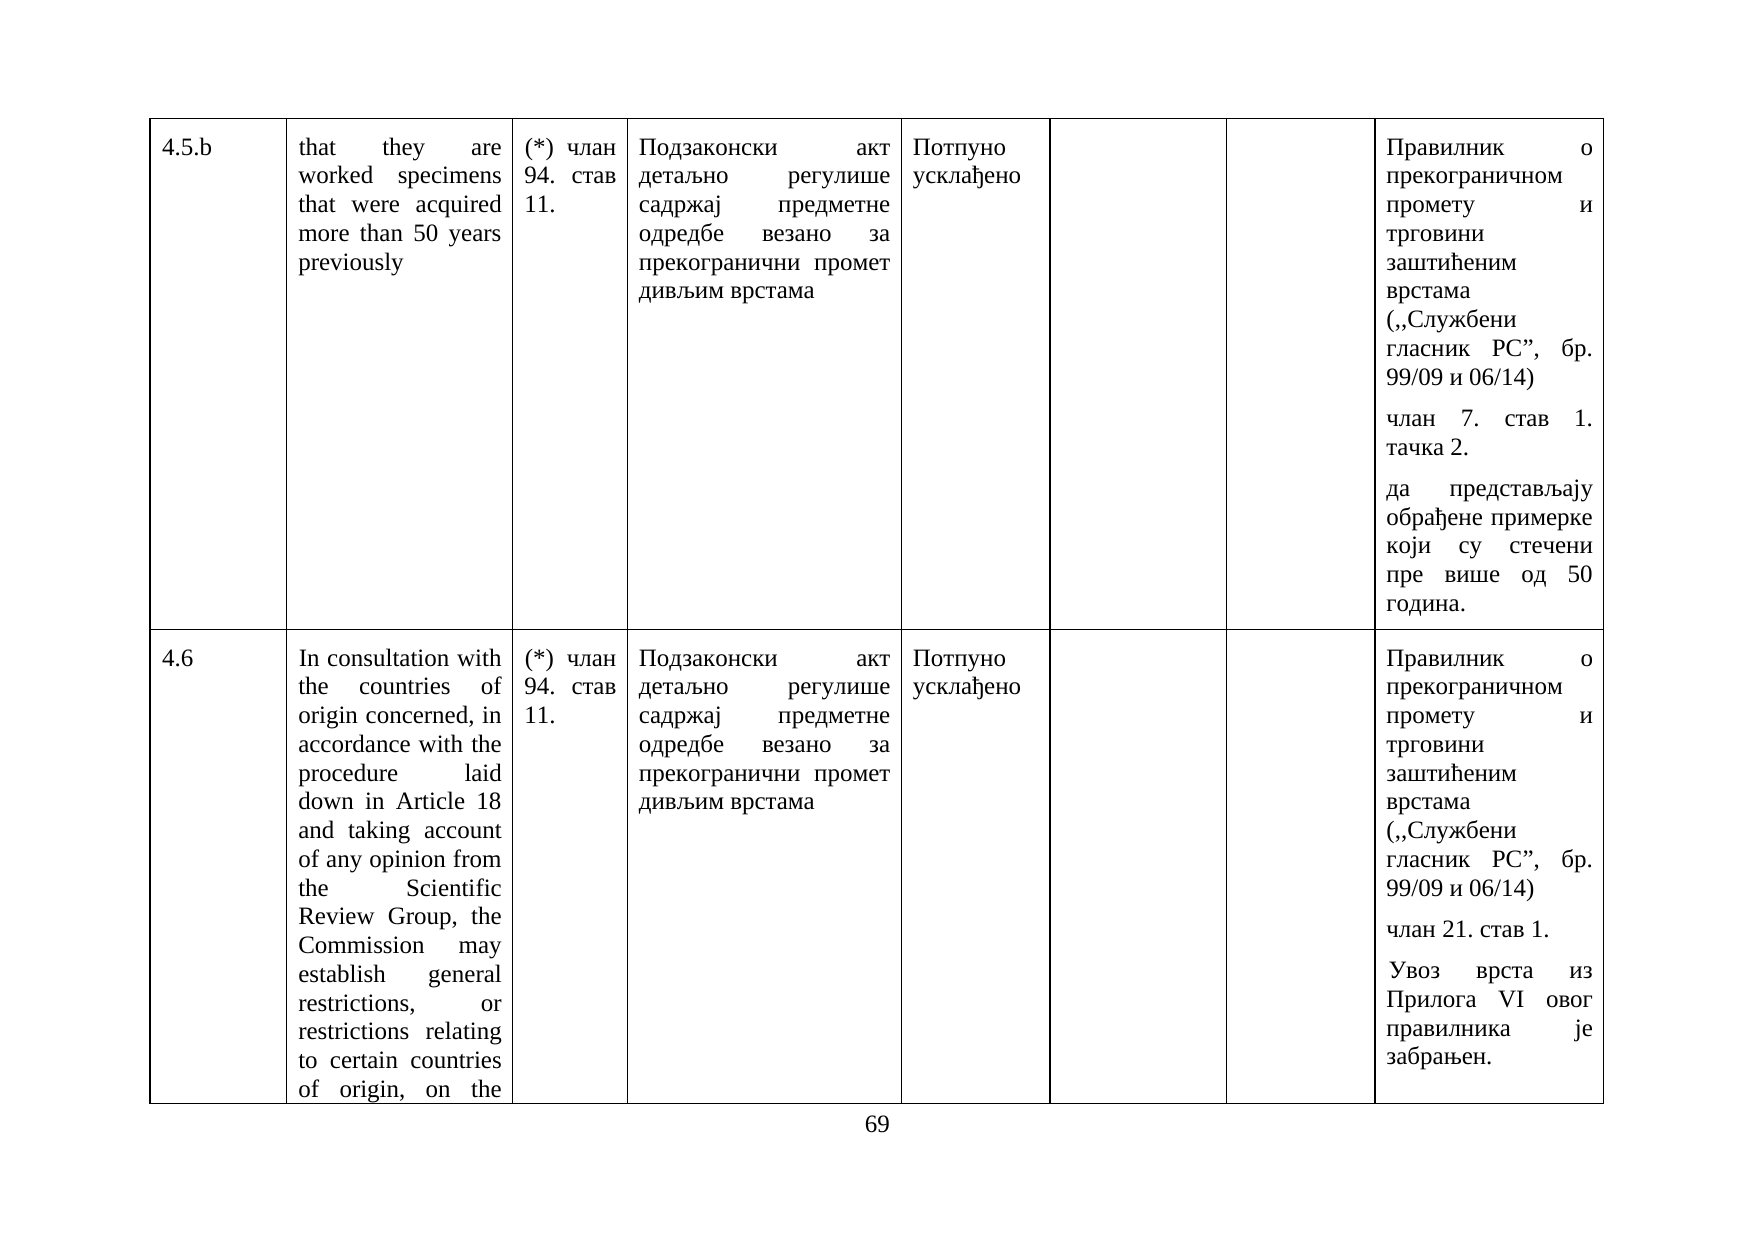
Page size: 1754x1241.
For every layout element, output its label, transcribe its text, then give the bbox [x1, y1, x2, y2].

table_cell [287, 630, 512, 1103]
table_cell [1227, 119, 1374, 629]
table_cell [628, 630, 901, 1103]
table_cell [1376, 630, 1603, 1103]
table_cell [1051, 119, 1226, 629]
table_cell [513, 630, 627, 1103]
table_cell 4.5.b [151, 119, 286, 629]
table_cell Подзаконски акт детаљно регулише садржај предметне одредбе везано за прекогранични промет дивљим врстама [628, 119, 901, 629]
table_cell that they are worked specimens that were acquired more than 50 years previously [287, 119, 512, 629]
table_cell Потпуно усклађено [902, 119, 1049, 629]
table_cell Правилник о прекограничном промету и трговини заштићеним врстама (,,Службени гласник РС”, бр. 99/09 и 06/14) члан 7. став 1. тачка 2. да представљају обрађене примерке који су стечени пре више од 50 година. [1376, 119, 1603, 629]
table_cell [1227, 630, 1374, 1103]
table_cell Потпуно усклађено [902, 630, 1049, 1103]
table_cell (*) члан 94. став 11. [513, 119, 627, 629]
table_cell [1051, 630, 1226, 1103]
table_cell 4.6 [151, 630, 286, 1103]
